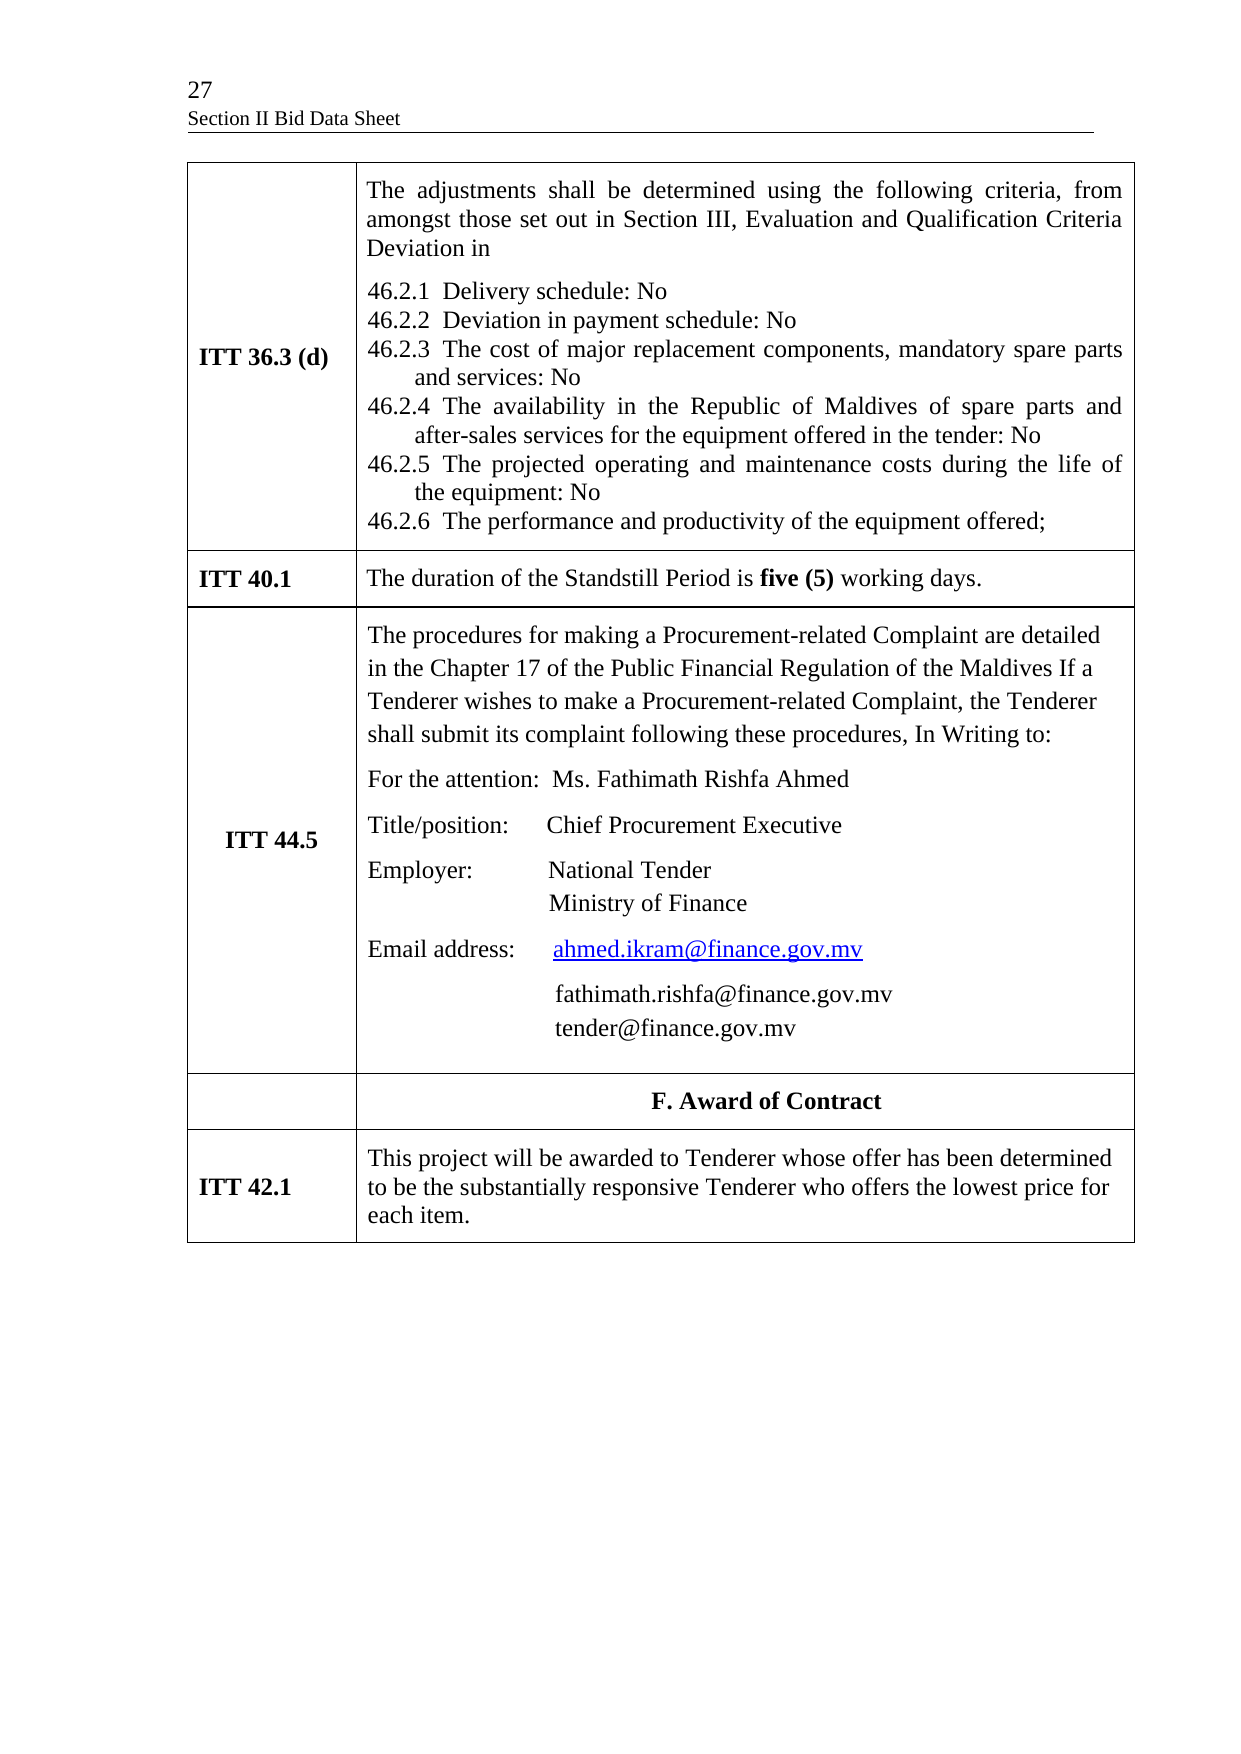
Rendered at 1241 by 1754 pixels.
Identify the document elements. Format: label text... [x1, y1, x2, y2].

table_cell The duration of the Standstill Period is five (5) working days. [357, 551, 1134, 606]
table_cell This project will be awarded to Tenderer whose offer has been determined to be the substantially responsive Tenderer who offers the lowest price for each item. [357, 1130, 1134, 1242]
table_cell [188, 1074, 356, 1129]
table_cell The procedures for making a Procurement-related Complaint are detailed in the Chapter 17 of the Public Financial Regulation of the Maldives If a Tenderer wishes to make a Procurement-related Complaint, the Tenderer shall submit its complaint following these procedures, In Writing to: For the attention: Ms. Fathimath Rishfa Ahmed Title/position: Chief Procurement Executive Employer: National Tender Ministry of Finance Email address: ahmed.ikram@finance.gov.mv fathimath.rishfa@finance.gov.mv tender@finance.gov.mv [357, 608, 1134, 1072]
table_cell ITT 42.1 [188, 1130, 356, 1242]
table_cell ITT 36.3 (d) [188, 163, 356, 549]
table_cell F. Award of Contract [357, 1074, 1134, 1129]
table_cell The adjustments shall be determined using the following criteria, from amongst those set out in Section III, Evaluation and Qualification Criteria Deviation in Delivery schedule: No Deviation in payment schedule: No The cost of major replacement components, mandatory spare parts and services: No The availability in the Republic of Maldives of spare parts and after-sales services for the equipment offered in the tender: No The projected operating and maintenance costs during the life of the equipment: No The performance and productivity of the equipment offered; [357, 163, 1134, 549]
table_cell ITT 44.5 [188, 608, 356, 1072]
table_cell ITT 40.1 [188, 551, 356, 606]
